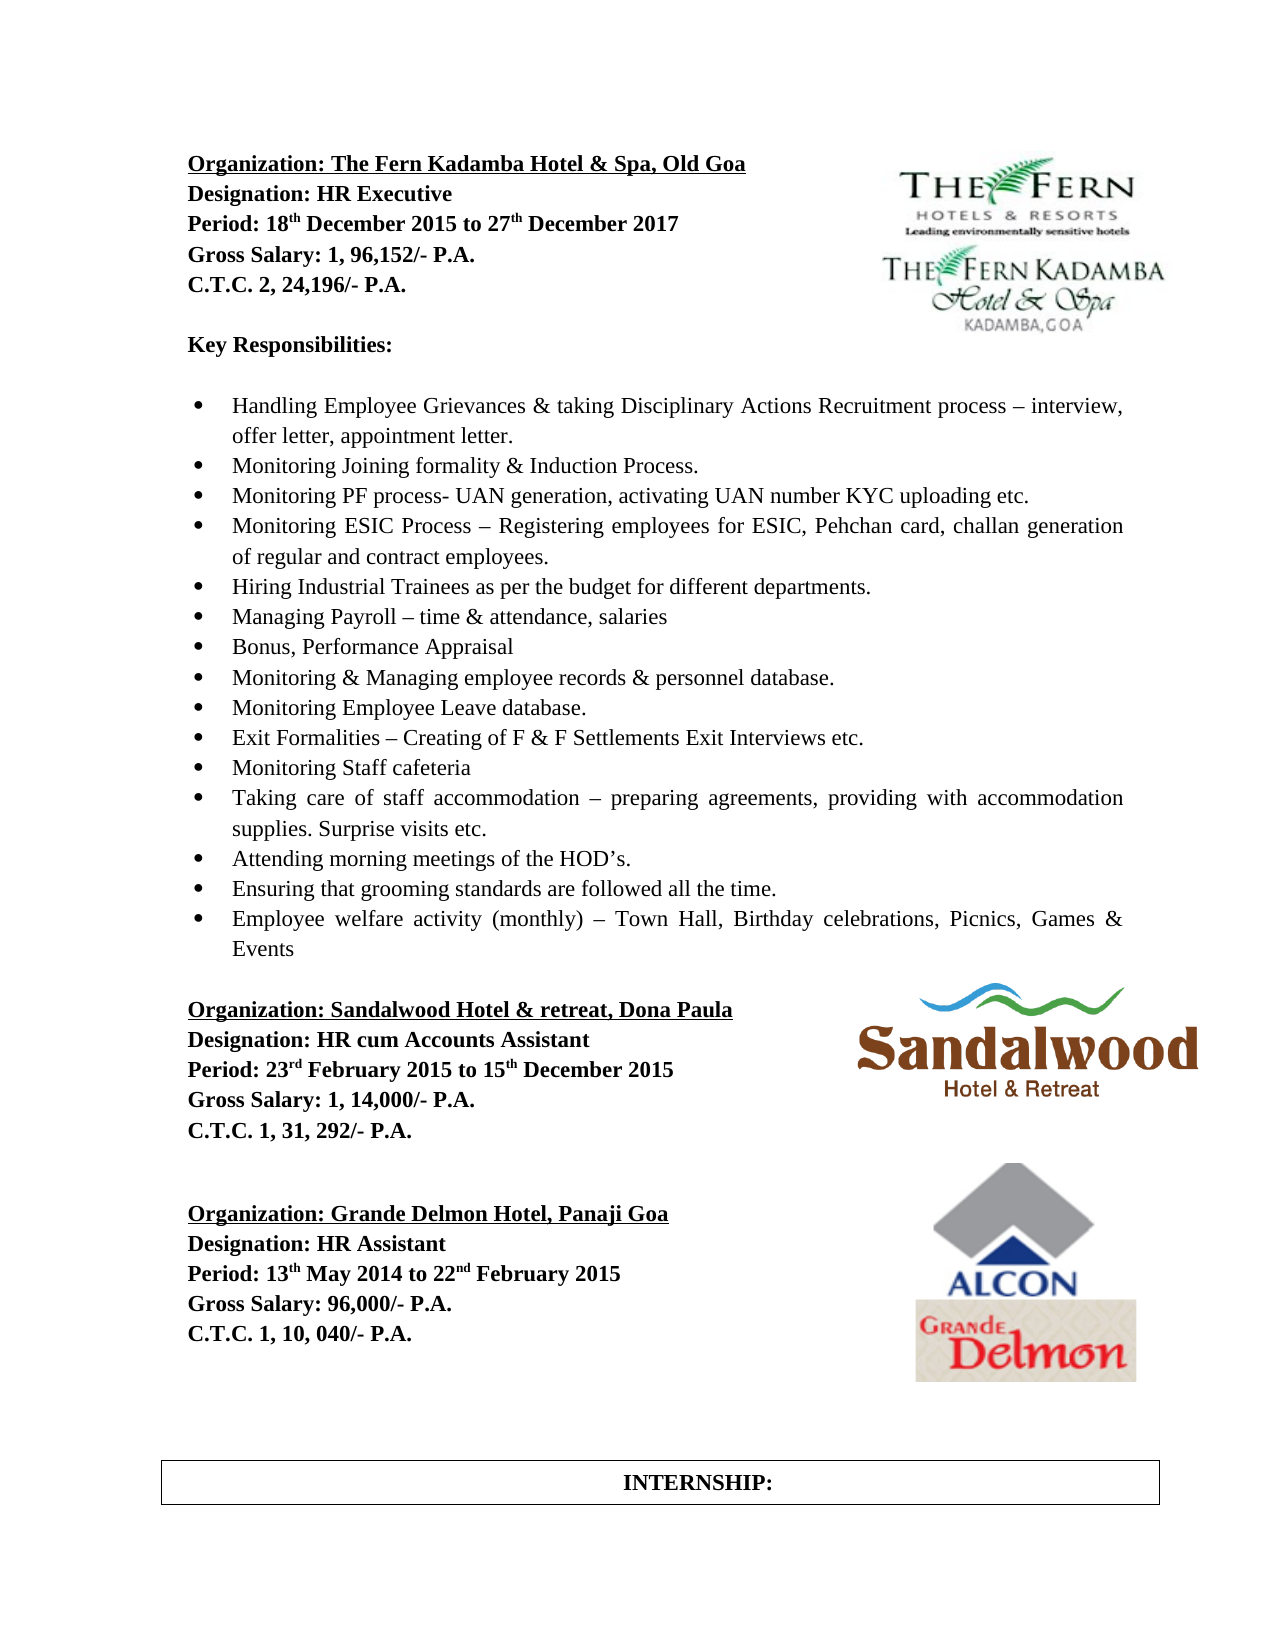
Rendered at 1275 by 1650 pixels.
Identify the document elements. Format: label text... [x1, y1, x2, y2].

text Gross Salary: 96,000/- P.A. [187, 1290, 1125, 1317]
text Designation: HR cum Accounts Assistant [187, 1026, 1125, 1052]
list Ensuring that grooming standards are followed all the time. [194, 875, 1125, 901]
list Monitoring Staff cafeteria [194, 754, 1125, 781]
text Gross Salary: 1, 96,152/- P.A. [187, 241, 1125, 267]
text Period: 23rd February 2015 to 15th December 2015 [187, 1056, 1125, 1083]
text C.T.C. 1, 10, 040/- P.A. [187, 1320, 1125, 1347]
picture [881, 151, 1173, 335]
list Monitoring Joining formality & Induction Process. [194, 452, 1125, 478]
list Monitoring PF process- UAN generation, activating UAN number KYC uploading etc. [194, 482, 1125, 509]
list Monitoring ESIC Process – Registering employees for ESIC, Pehchan card, challan generation of regular and contract employees. [194, 512, 1125, 569]
list Monitoring & Managing employee records & personnel database. [194, 663, 1125, 690]
list Monitoring Employee Leave database. [194, 694, 1125, 720]
text C.T.C. 1, 31, 292/- P.A. [187, 1117, 1125, 1143]
text C.T.C. 2, 24,196/- P.A. [187, 271, 1125, 297]
text Designation: HR Assistant [187, 1230, 1125, 1256]
list Taking care of staff accommodation – preparing agreements, providing with accommodation supplies. Surprise visits etc. [194, 784, 1125, 841]
list Bonus, Performance Appraisal [194, 633, 1125, 660]
text Period: 13th May 2014 to 22nd February 2015 [187, 1260, 1125, 1286]
text Designation: HR Executive [187, 180, 1125, 207]
list Managing Payroll – time & attendance, salaries [194, 603, 1125, 629]
text Gross Salary: 1, 14,000/- P.A. [187, 1086, 1125, 1113]
text Organization: The Fern Kadamba Hotel & Spa, Old Goa [187, 150, 1125, 176]
text Organization: Sandalwood Hotel & retreat, Dona Paula [187, 996, 1125, 1022]
list Employee welfare activity (monthly) – Town Hall, Birthday celebrations, Picnics, Games & Events [194, 905, 1125, 962]
picture [915, 1163, 1137, 1382]
table_header INTERNSHIP: [162, 1461, 1159, 1504]
text Key Responsibilities: [187, 331, 1125, 358]
list Attending morning meetings of the HOD’s. [194, 845, 1125, 871]
list Hiring Industrial Trainees as per the budget for different departments. [194, 573, 1125, 599]
list Exit Formalities – Creating of F & F Settlements Exit Interviews etc. [194, 724, 1125, 750]
picture [857, 983, 1201, 1101]
text Period: 18th December 2015 to 27th December 2017 [187, 210, 1125, 237]
text Organization: Grande Delmon Hotel, Panaji Goa [187, 1199, 1125, 1226]
list Handling Employee Grievances & taking Disciplinary Actions Recruitment process – interview, offer letter, appointment letter. [194, 392, 1125, 448]
